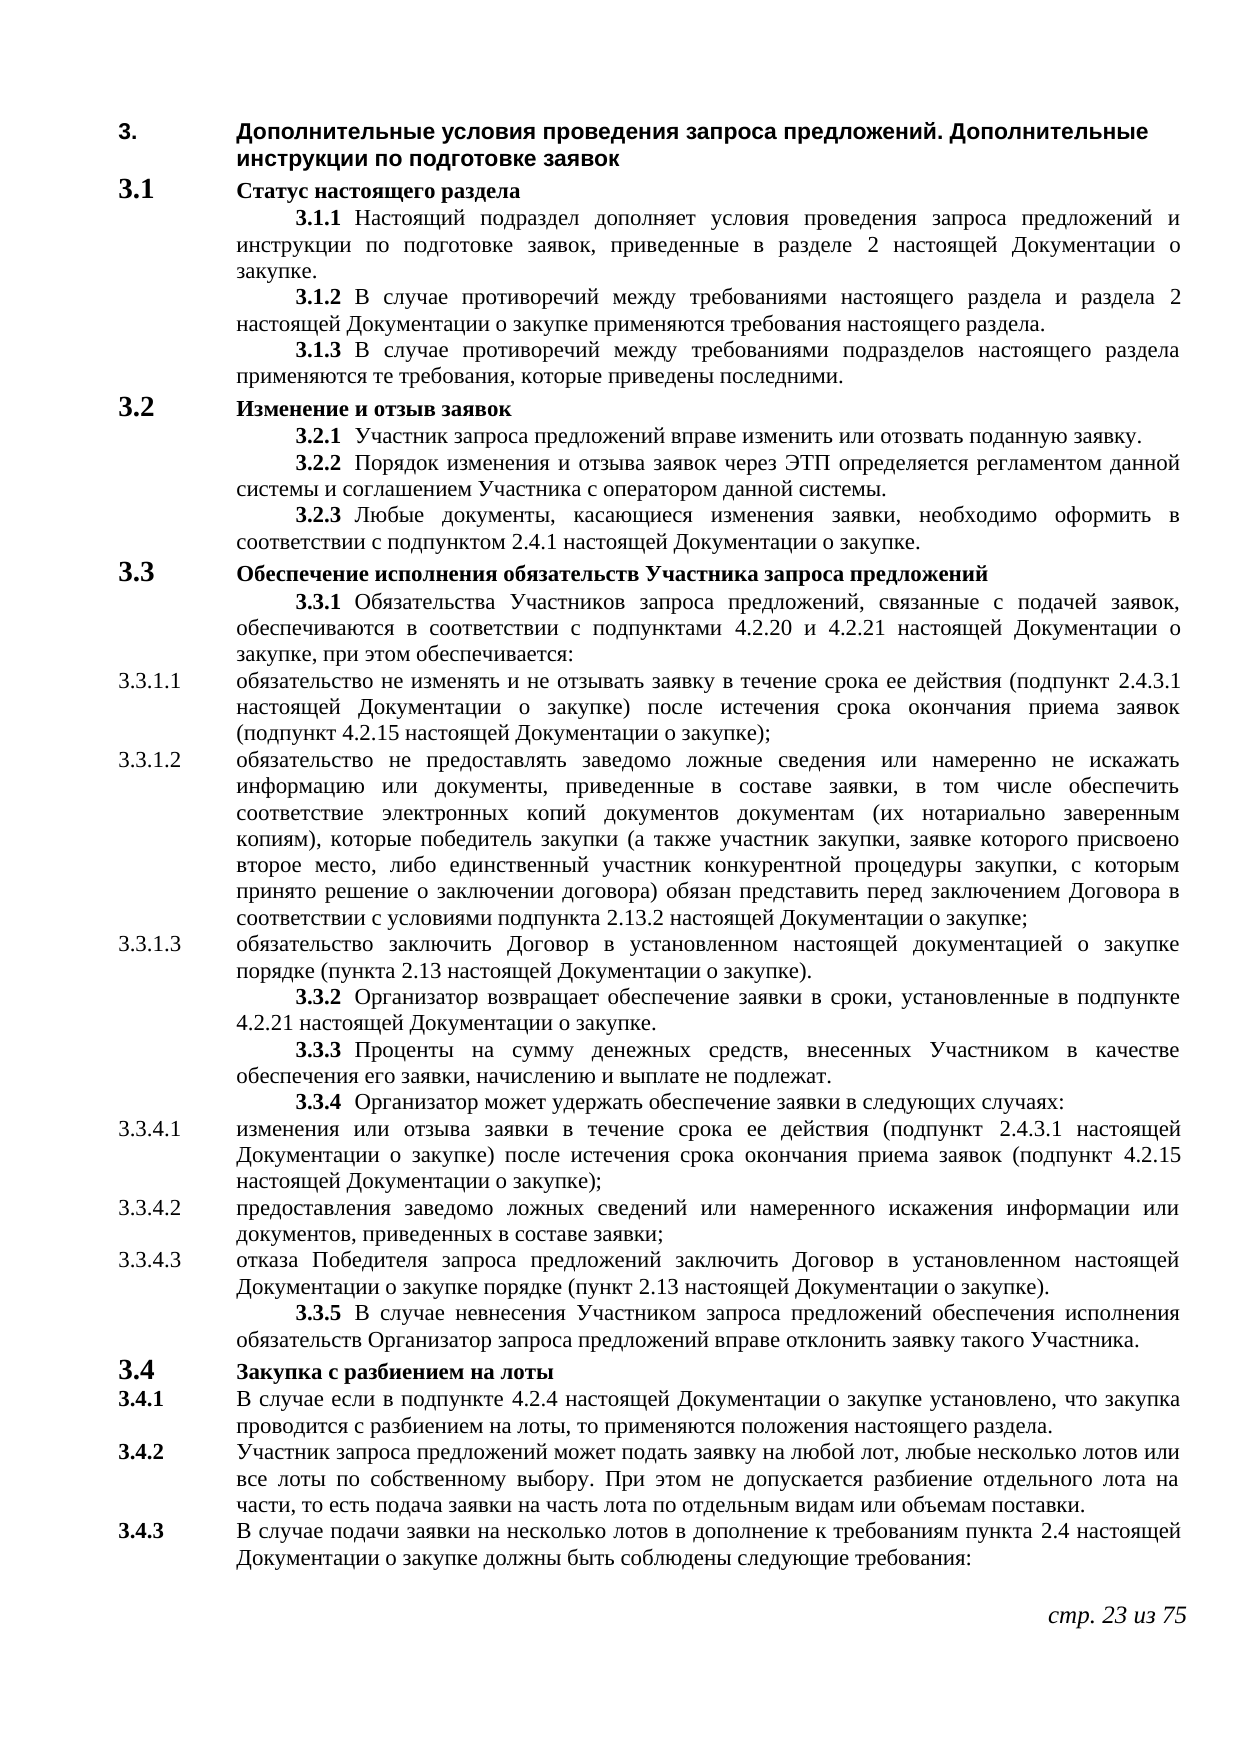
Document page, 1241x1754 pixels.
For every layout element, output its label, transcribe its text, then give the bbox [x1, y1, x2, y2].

subtitle Изменение и отзыв заявок [118, 389, 1181, 422]
text Обязательства Участников запроса предложений, связанные с подачей заявок, обеспечиваются в соответствии с подпунктами 4.2.20 и 4.2.21 настоящей Документации о закупке, при этом обеспечивается: [236, 588, 1181, 667]
text Проценты на сумму денежных средств, внесенных Участником в качестве обеспечения его заявки, начислению и выплате не подлежат. [236, 1036, 1181, 1088]
text обязательство не предоставлять заведомо ложные сведения или намеренно не искажать информацию или документы, приведенные в составе заявки, в том числе обеспечить соответствие электронных копий документов документам (их нотариально заверенным копиям), которые победитель закупки (а также участник закупки, заявке которого присвоено второе место, либо единственный участник конкурентной процедуры закупки, с которым принято решение о заключении договора) обязан представить перед заключением Договора в соответствии с условиями подпункта 2.13.2 настоящей Документации о закупке; [118, 746, 1181, 930]
text Порядок изменения и отзыва заявок через ЭТП определяется регламентом данной системы и соглашением Участника с оператором данной системы. [236, 449, 1181, 501]
text обязательство не изменять и не отзывать заявку в течение срока ее действия (подпункт 2.4.3.1 настоящей Документации о закупке) после истечения срока окончания приема заявок (подпункт 4.2.15 настоящей Документации о закупке); [118, 667, 1181, 746]
text В случае противоречий между требованиями подразделов настоящего раздела применяются те требования, которые приведены последними. [236, 336, 1181, 389]
subtitle Статус настоящего раздела [118, 171, 1181, 204]
text Любые документы, касающиеся изменения заявки, необходимо оформить в соответствии с подпунктом 2.4.1 настоящей Документации о закупке. [236, 501, 1181, 554]
text предоставления заведомо ложных сведений или намеренного искажения информации или документов, приведенных в составе заявки; [118, 1194, 1181, 1247]
subtitle Дополнительные условия проведения запроса предложений. Дополнительные инструкции по подготовке заявок [118, 118, 1181, 171]
text Настоящий подраздел дополняет условия проведения запроса предложений и инструкции по подготовке заявок, приведенные в разделе 2 настоящей Документации о закупке. [236, 204, 1181, 283]
text В случае невнесения Участником запроса предложений обеспечения исполнения обязательств Организатор запроса предложений вправе отклонить заявку такого Участника. [236, 1299, 1181, 1352]
subtitle Обеспечение исполнения обязательств Участника запроса предложений [118, 554, 1181, 588]
subtitle Закупка с разбиением на лоты [118, 1352, 1181, 1386]
text Участник запроса предложений вправе изменить или отозвать поданную заявку. [236, 422, 1181, 449]
list В случае если в подпункте 4.2.4 настоящей Документации о закупке установлено, что закупка проводится с разбиением на лоты, то применяются положения настоящего раздела. [118, 1386, 1181, 1438]
text отказа Победителя запроса предложений заключить Договор в установленном настоящей Документации о закупке порядке (пункт 2.13 настоящей Документации о закупке). [118, 1247, 1181, 1299]
text изменения или отзыва заявки в течение срока ее действия (подпункт 2.4.3.1 настоящей Документации о закупке) после истечения срока окончания приема заявок (подпункт 4.2.15 настоящей Документации о закупке); [118, 1115, 1181, 1194]
list Участник запроса предложений может подать заявку на любой лот, любые несколько лотов или все лоты по собственному выбору. При этом не допускается разбиение отдельного лота на части, то есть подача заявки на часть лота по отдельным видам или объемам поставки. [118, 1438, 1181, 1517]
text Организатор может удержать обеспечение заявки в следующих случаях: [236, 1088, 1181, 1115]
text обязательство заключить Договор в установленном настоящей документацией о закупке порядке (пункта 2.13 настоящей Документации о закупке). [118, 930, 1181, 983]
list В случае подачи заявки на несколько лотов в дополнение к требованиям пункта 2.4 настоящей Документации о закупке должны быть соблюдены следующие требования: [118, 1517, 1181, 1570]
text Организатор возвращает обеспечение заявки в сроки, установленные в подпункте 4.2.21 настоящей Документации о закупке. [236, 983, 1181, 1036]
text В случае противоречий между требованиями настоящего раздела и раздела 2 настоящей Документации о закупке применяются требования настоящего раздела. [236, 283, 1181, 336]
